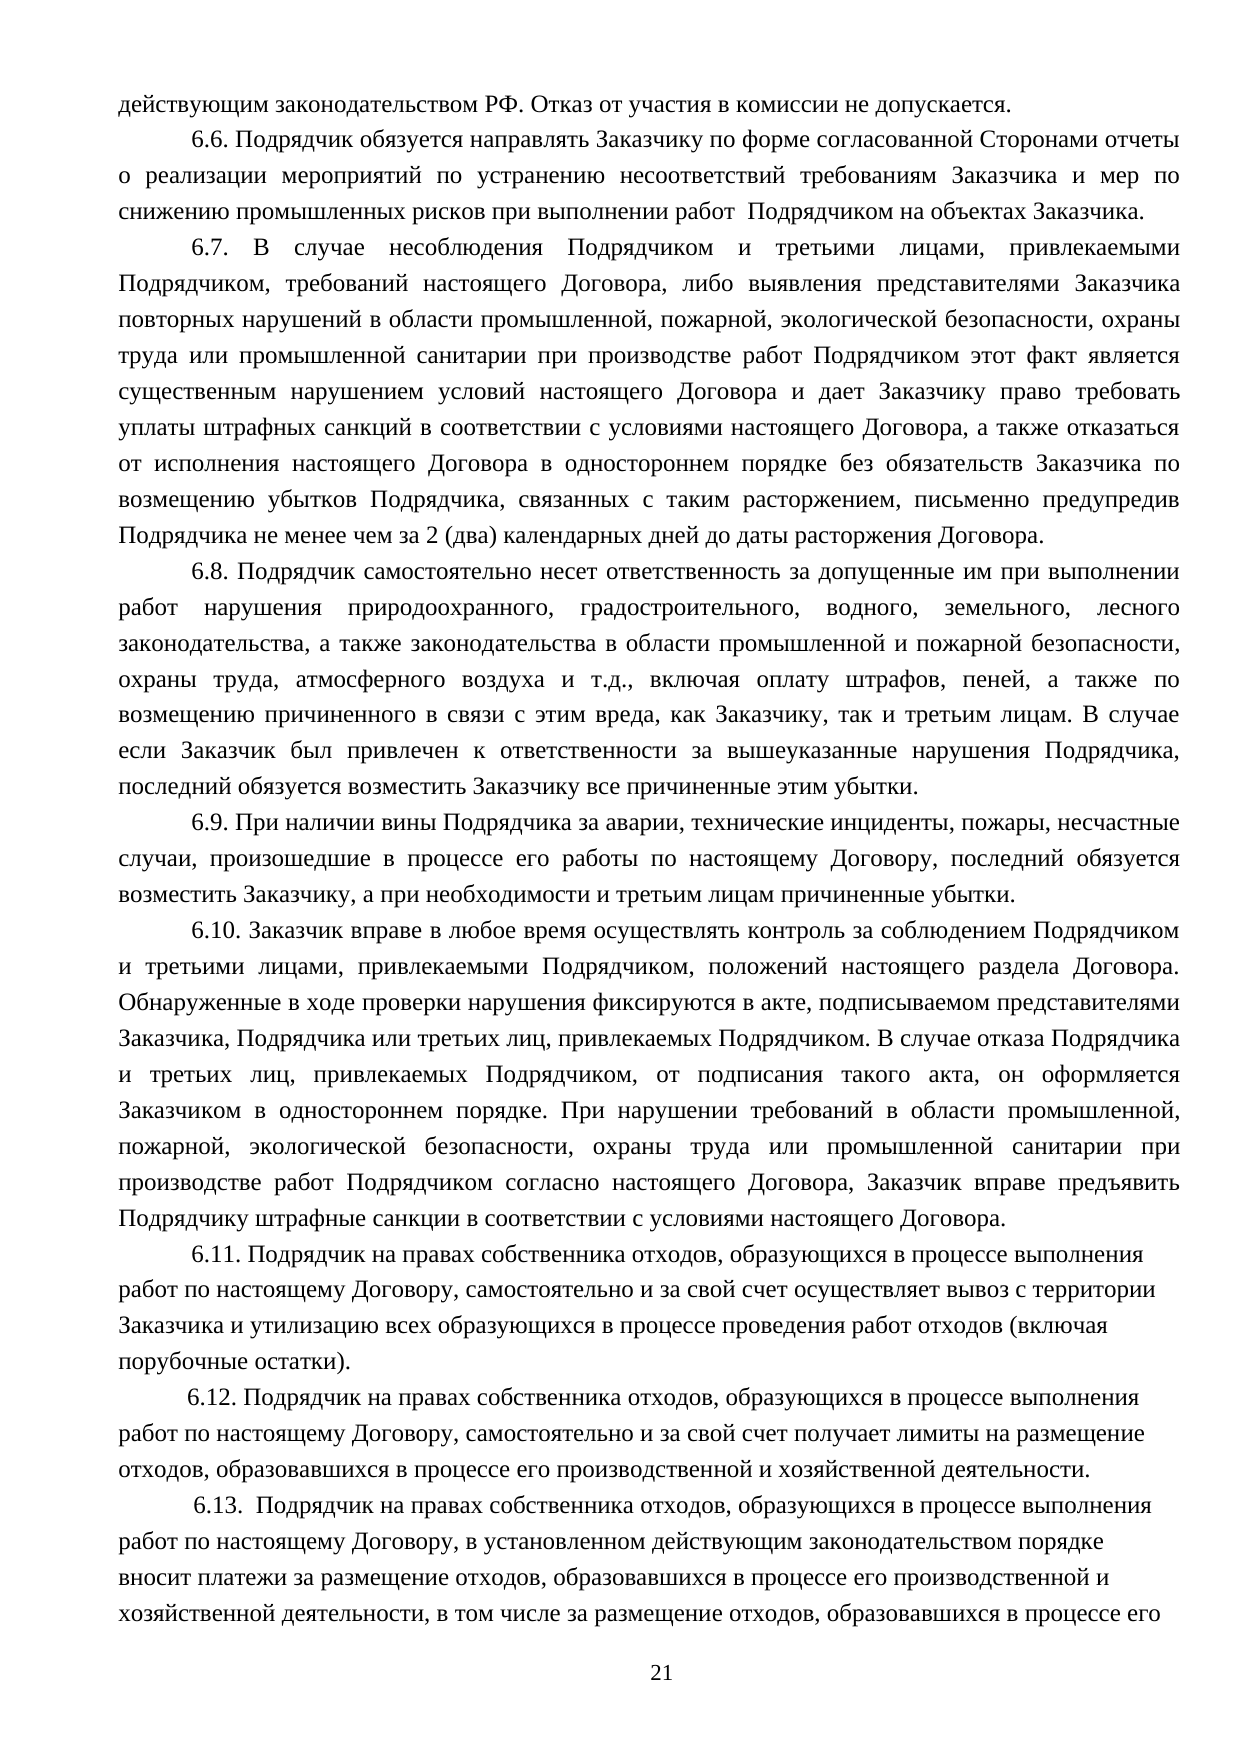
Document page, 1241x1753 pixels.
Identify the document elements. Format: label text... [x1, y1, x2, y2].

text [118, 89, 1181, 117]
text 6.8. Подрядчик самостоятельно несет ответственность за допущенные им при выполнении работ нарушения природоохранного, градостроительного, водного, земельного, лесного законодательства, а также законодательства в области промышленной и пожарной безопасности, охраны труда, атмосферного воздуха и т.д., включая оплату штрафов, пеней, а также по возмещению причиненного в связи с этим вреда, как Заказчику, так и третьим лицам. В случае если Заказчик был привлечен к ответственности за вышеуказанные нарушения Подрядчика, последний обязуется возместить Заказчику все причиненные этим убытки. [118, 556, 1181, 800]
text 6.10. Заказчик вправе в любое время осуществлять контроль за соблюдением Подрядчиком и третьими лицами, привлекаемыми Подрядчиком, положений настоящего раздела Договора. Обнаруженные в ходе проверки нарушения фиксируются в акте, подписываемом представителями Заказчика, Подрядчика или третьих лиц, привлекаемых Подрядчиком. В случае отказа Подрядчика и третьих лиц, привлекаемых Подрядчиком, от подписания такого акта, он оформляется Заказчиком в одностороннем порядке. При нарушении требований в области промышленной, пожарной, экологической безопасности, охраны труда или промышленной санитарии при производстве работ Подрядчиком согласно настоящего Договора, Заказчик вправе предъявить Подрядчику штрафные санкции в соответствии с условиями настоящего Договора. [118, 915, 1181, 1231]
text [118, 1239, 1181, 1627]
text 6.7. В случае несоблюдения Подрядчиком и третьими лицами, привлекаемыми Подрядчиком, требований настоящего Договора, либо выявления представителями Заказчика повторных нарушений в области промышленной, пожарной, экологической безопасности, охраны труда или промышленной санитарии при производстве работ Подрядчиком этот факт является существенным нарушением условий настоящего Договора и дает Заказчику право требовать уплаты штрафных санкций в соответствии с условиями настоящего Договора, а также отказаться от исполнения настоящего Договора в одностороннем порядке без обязательств Заказчика по возмещению убытков Подрядчика, связанных с таким расторжением, письменно предупредив Подрядчика не менее чем за 2 (два) календарных дней до даты расторжения Договора. [118, 232, 1181, 549]
text 6.9. При наличии вины Подрядчика за аварии, технические инциденты, пожары, несчастные случаи, произошедшие в процессе его работы по настоящему Договору, последний обязуется возместить Заказчику, а при необходимости и третьим лицам причиненные убытки. [118, 807, 1181, 908]
text 6.6. Подрядчик обязуется направлять Заказчику по форме согласованной Сторонами отчеты о реализации мероприятий по устранению несоответствий требованиям Заказчика и мер по снижению промышленных рисков при выполнении работ Подрядчиком на объектах Заказчика. [118, 124, 1181, 225]
